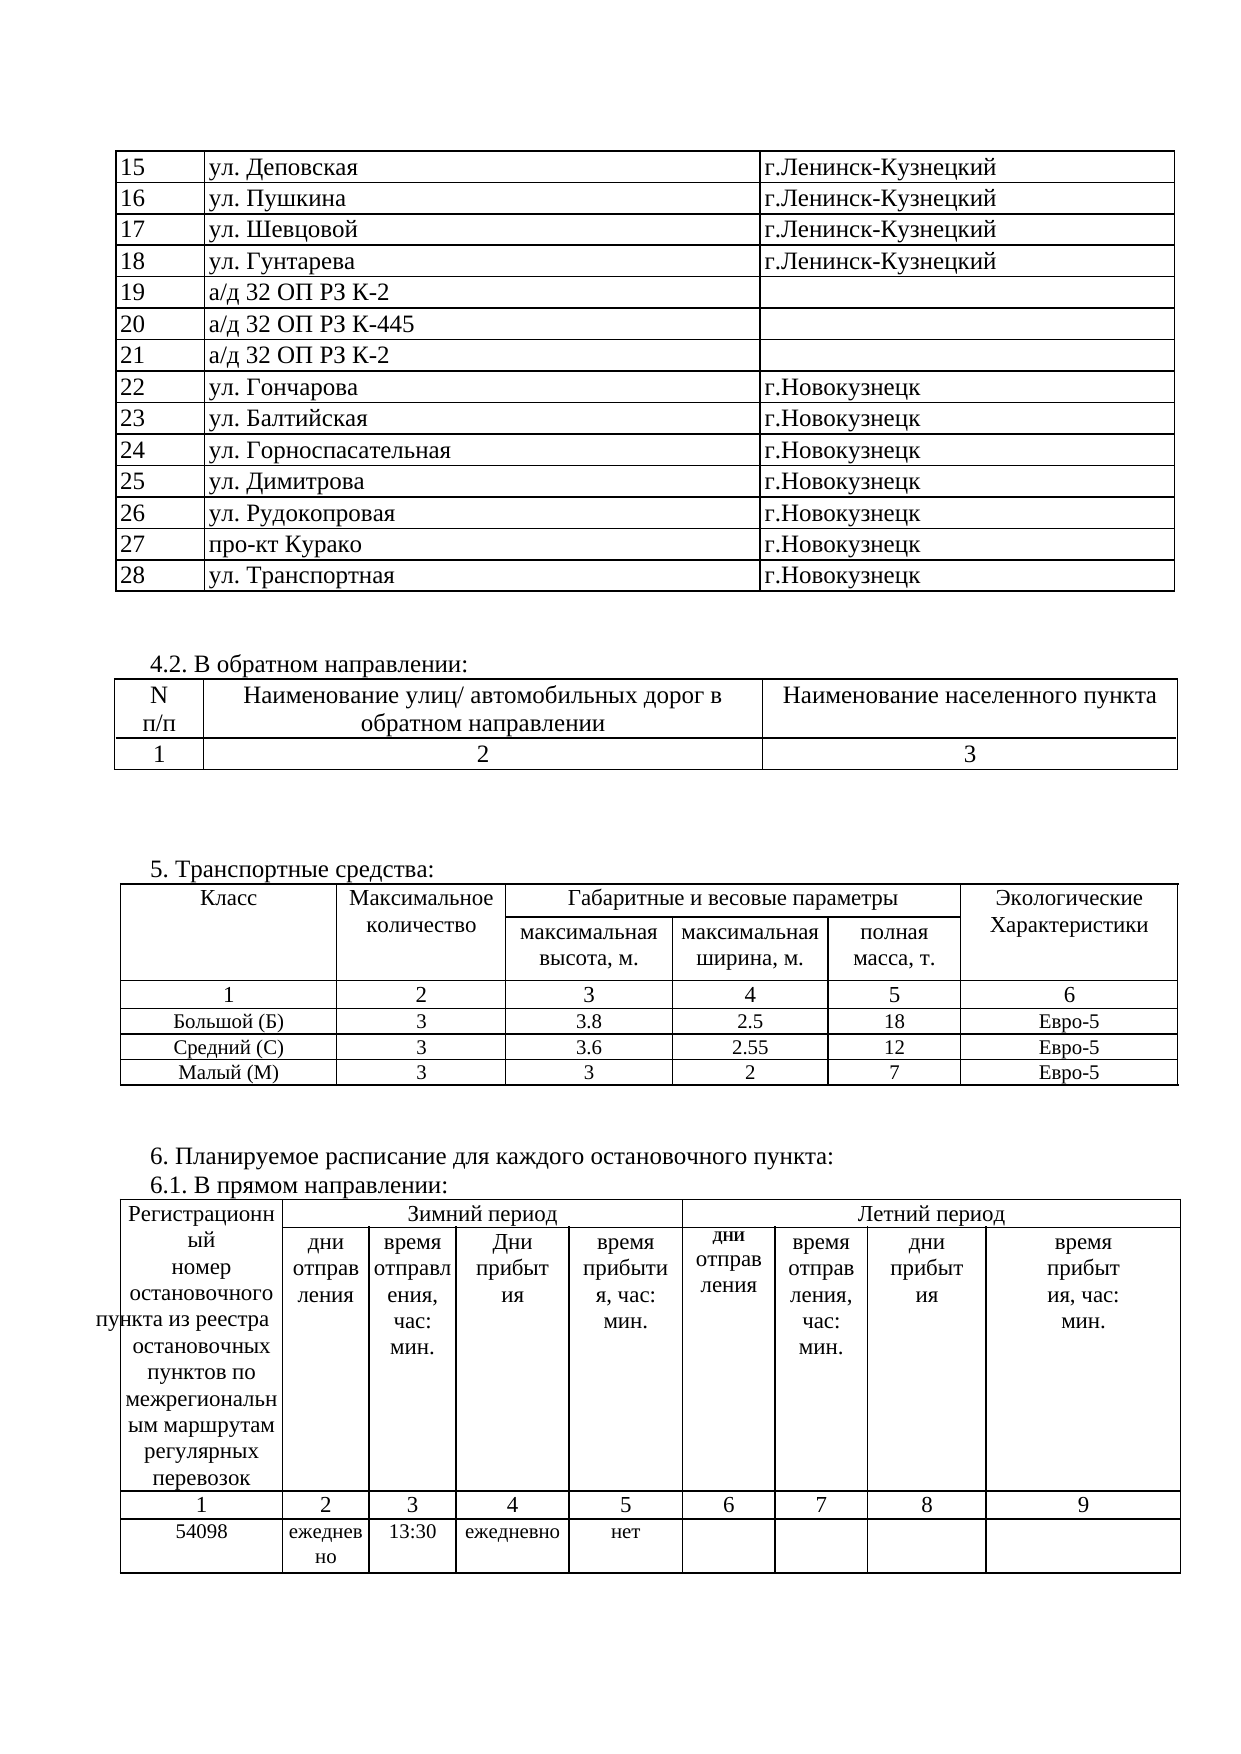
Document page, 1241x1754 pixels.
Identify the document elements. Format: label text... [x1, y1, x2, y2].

table_header N п/п [115, 680, 203, 737]
table_cell Средний (С) [121, 1035, 336, 1059]
table_cell 24 [117, 435, 204, 464]
table_cell 2.5 [673, 1009, 827, 1033]
table_cell г.Новокузнецк [761, 529, 1174, 559]
table_header Экологические Характеристики [961, 885, 1177, 979]
table_cell 25 [117, 466, 204, 496]
table_cell Евро-5 [961, 1060, 1177, 1084]
table_cell 3 [337, 1060, 505, 1084]
table_header Летний период [683, 1200, 1180, 1226]
table_cell ул. Гунтарева [205, 246, 759, 276]
table_cell 3 [337, 1009, 505, 1033]
table_cell г.Ленинск-Кузнецкий [761, 215, 1174, 244]
table_header Класс [121, 885, 336, 979]
table_cell 9 [987, 1492, 1180, 1518]
table_cell г.Ленинск-Кузнецкий [761, 246, 1174, 276]
text 5. Транспортные средства: [150, 854, 1090, 883]
table_cell 26 [117, 498, 204, 527]
table_cell ул. Пушкина [205, 183, 759, 213]
table_cell 13:30 [370, 1520, 455, 1572]
table_cell 4 [673, 981, 827, 1007]
table_cell ул. Рудокопровая [205, 498, 759, 527]
table_cell 4 [457, 1492, 568, 1518]
text 4.2. В обратном направлении: [150, 649, 1090, 678]
text 6. Планируемое расписание для каждого остановочного пункта: [150, 1141, 1090, 1170]
table_cell а/д 32 ОП РЗ К-2 [205, 277, 759, 307]
table_cell максимальная высота, м. [506, 918, 672, 979]
table_header Наименование населенного пункта [763, 680, 1177, 737]
table_cell 2 [283, 1492, 368, 1518]
table_cell Малый (М) [121, 1060, 336, 1084]
table_cell г.Новокузнецк [761, 435, 1174, 464]
table_cell 7 [776, 1492, 867, 1518]
table_cell время прибыт ия, час: мин. [987, 1228, 1180, 1490]
table_cell ул. Балтийская [205, 403, 759, 433]
table_header Габаритные и весовые параметры [506, 885, 960, 916]
table_header Наименование улиц/ автомобильных дорог в обратном направлении [204, 680, 762, 737]
table_cell время отправ ления, час: мин. [776, 1228, 867, 1490]
table_cell а/д 32 ОП РЗ К-2 [205, 340, 759, 370]
table_cell 6 [683, 1492, 774, 1518]
table_cell ул. Шевцовой [205, 215, 759, 244]
table_cell 23 [117, 403, 204, 433]
table_cell [761, 309, 1174, 339]
table_cell 19 [117, 277, 204, 307]
table_header Максимальное количество [337, 885, 505, 979]
table_cell Дни прибыт ия [457, 1228, 568, 1490]
table_cell нет [570, 1520, 682, 1572]
table_cell г.Новокузнецк [761, 403, 1174, 433]
table_cell 3.8 [506, 1009, 672, 1033]
table_cell 8 [868, 1492, 985, 1518]
text 6.1. В прямом направлении: [150, 1170, 1090, 1198]
table_cell 18 [829, 1009, 960, 1033]
table_cell время отправл ения, час: мин. [370, 1228, 455, 1490]
table_cell 21 [117, 340, 204, 370]
table_cell 1 [115, 738, 203, 769]
table_cell г.Ленинск-Кузнецкий [761, 152, 1174, 181]
table_cell 6 [961, 981, 1177, 1007]
table_cell 3 [337, 1035, 505, 1059]
table_cell 3.6 [506, 1035, 672, 1059]
table_cell г.Новокузнецк [761, 561, 1174, 590]
table_cell г.Ленинск-Кузнецкий [761, 183, 1174, 213]
table_cell ул. Транспортная [205, 561, 759, 590]
table_cell 15 [117, 152, 204, 181]
table_cell 2.55 [673, 1035, 827, 1059]
table_cell г.Новокузнецк [761, 466, 1174, 496]
table_cell г.Новокузнецк [761, 498, 1174, 527]
table_cell про-кт Курако [205, 529, 759, 559]
table_cell 1 [121, 1492, 282, 1518]
table_cell Евро-5 [961, 1009, 1177, 1033]
table_cell ул. Димитрова [205, 466, 759, 496]
table_cell [683, 1520, 774, 1572]
table_cell 5 [829, 981, 960, 1007]
table_cell ул. Горноспасательная [205, 435, 759, 464]
table_cell 7 [829, 1060, 960, 1084]
table_cell максимальная ширина, м. [673, 918, 827, 979]
table_cell 2 [337, 981, 505, 1007]
table_cell а/д 32 ОП РЗ К-445 [205, 309, 759, 339]
table_cell 16 [117, 183, 204, 213]
table_cell 3 [506, 981, 672, 1007]
table_cell время прибыти я, час: мин. [570, 1228, 682, 1490]
table_cell г.Новокузнецк [761, 372, 1174, 402]
table_cell 3 [506, 1060, 672, 1084]
table_header Зимний период [283, 1200, 682, 1226]
table_cell ул. Гончарова [205, 372, 759, 402]
table_cell ДНИ отправ ления [683, 1228, 774, 1490]
table_cell 3 [763, 737, 1177, 769]
table_cell ежедневно [457, 1520, 568, 1572]
table_cell [776, 1520, 867, 1572]
table_cell 20 [117, 309, 204, 339]
table_cell [987, 1520, 1180, 1572]
table_cell 17 [117, 215, 204, 244]
table_cell Большой (Б) [121, 1009, 336, 1033]
table_cell 1 [121, 981, 336, 1007]
table_cell 22 [117, 372, 204, 402]
table_cell 2 [673, 1060, 827, 1084]
table_cell [761, 277, 1174, 307]
table_cell Евро-5 [961, 1035, 1177, 1059]
table_cell полная масса, т. [829, 918, 960, 979]
table_cell ежедневно [283, 1520, 368, 1572]
table_cell 18 [117, 246, 204, 276]
table_cell 54098 [121, 1520, 282, 1572]
table_cell 12 [829, 1035, 960, 1059]
table_cell 2 [204, 739, 762, 769]
table_cell дни прибыт ия [868, 1228, 985, 1490]
table_cell [761, 340, 1174, 370]
table_cell дни отправ ления [283, 1228, 368, 1490]
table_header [121, 1200, 282, 1490]
table_cell 3 [370, 1492, 455, 1518]
table_cell [868, 1520, 985, 1572]
table_cell 5 [570, 1492, 682, 1518]
table_cell ул. Деповская [205, 152, 759, 181]
table_cell 28 [117, 561, 204, 590]
table_cell 27 [117, 529, 204, 559]
